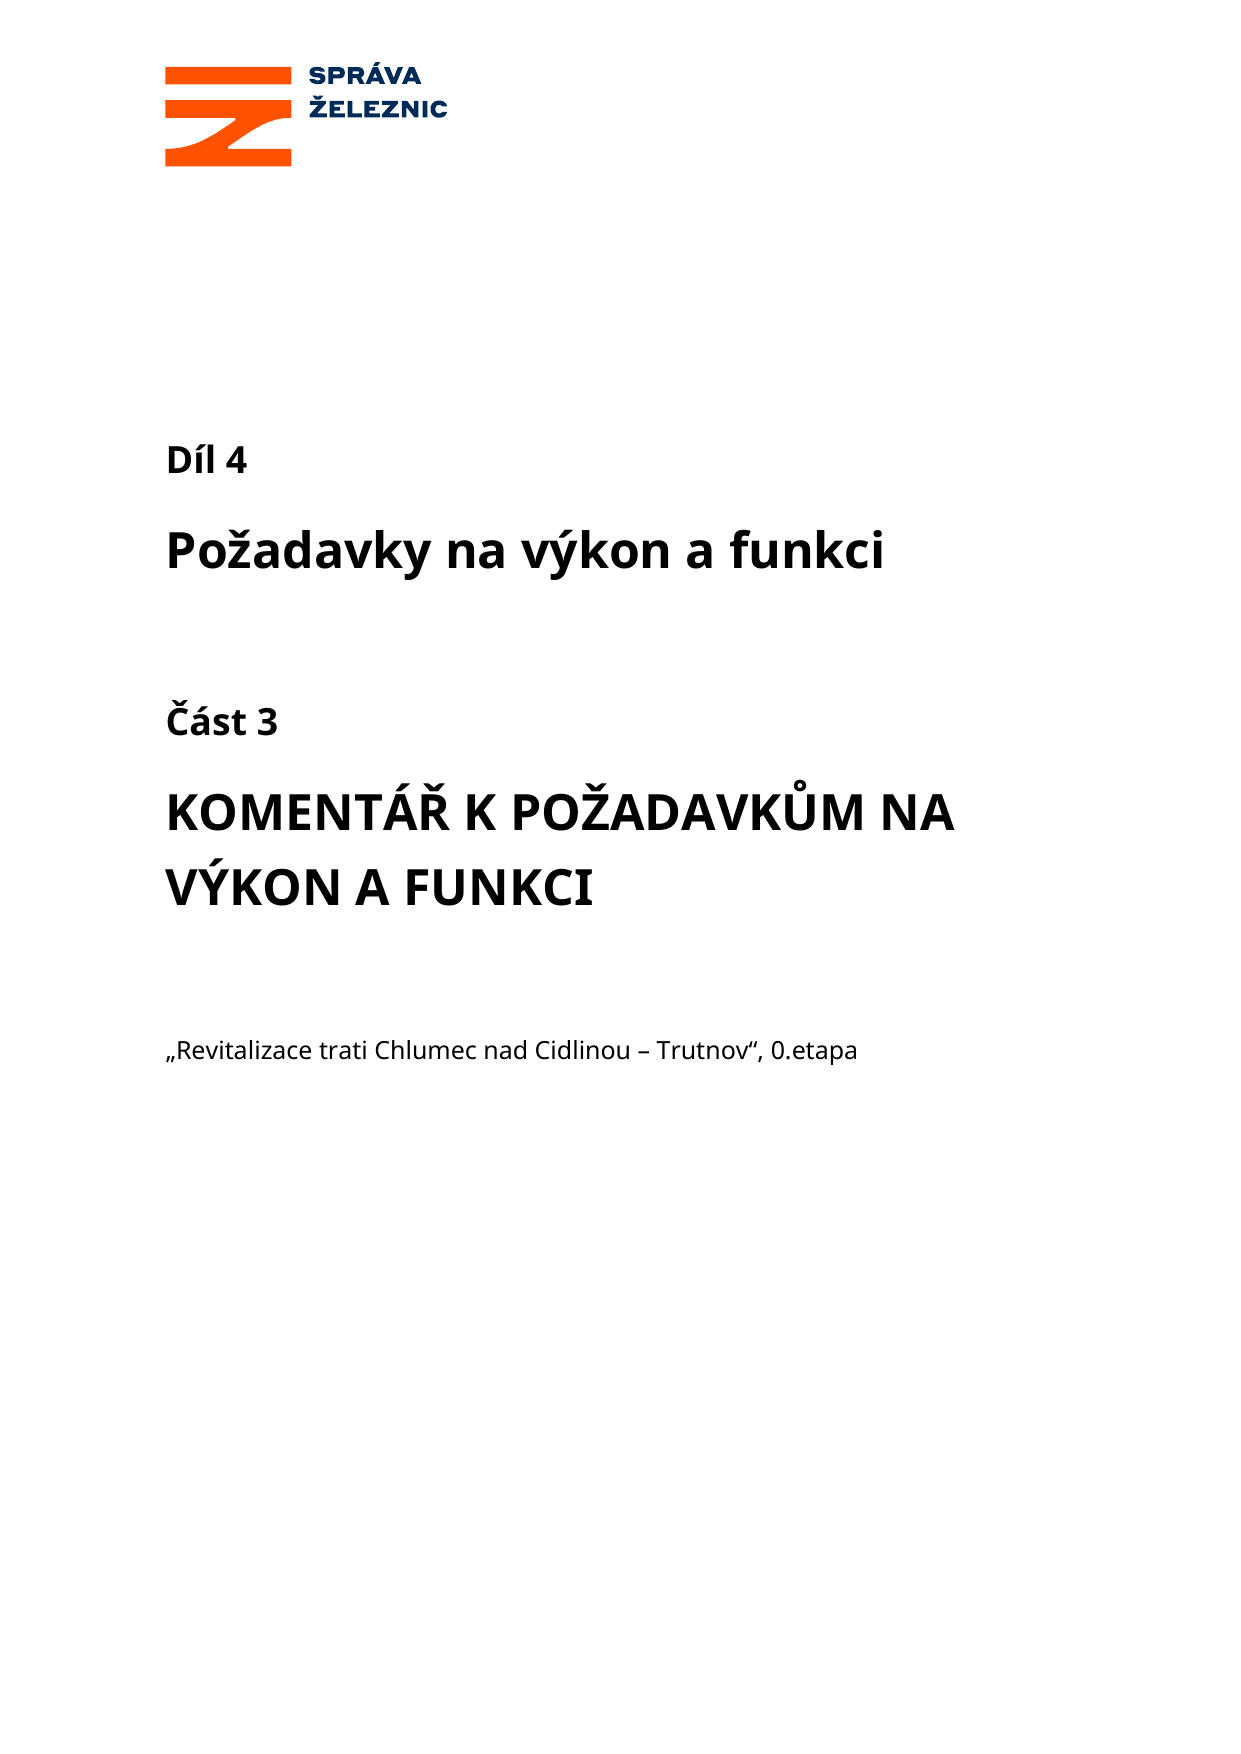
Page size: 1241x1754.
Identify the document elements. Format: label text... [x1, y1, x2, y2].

text Díl 4 [165, 433, 1075, 484]
text Část 3 [165, 696, 1075, 747]
text KOMENTÁŘ K POŽADAVKŮM NA VÝKON A FUNKCI [165, 777, 1075, 920]
text Požadavky na výkon a funkci [165, 514, 1075, 583]
